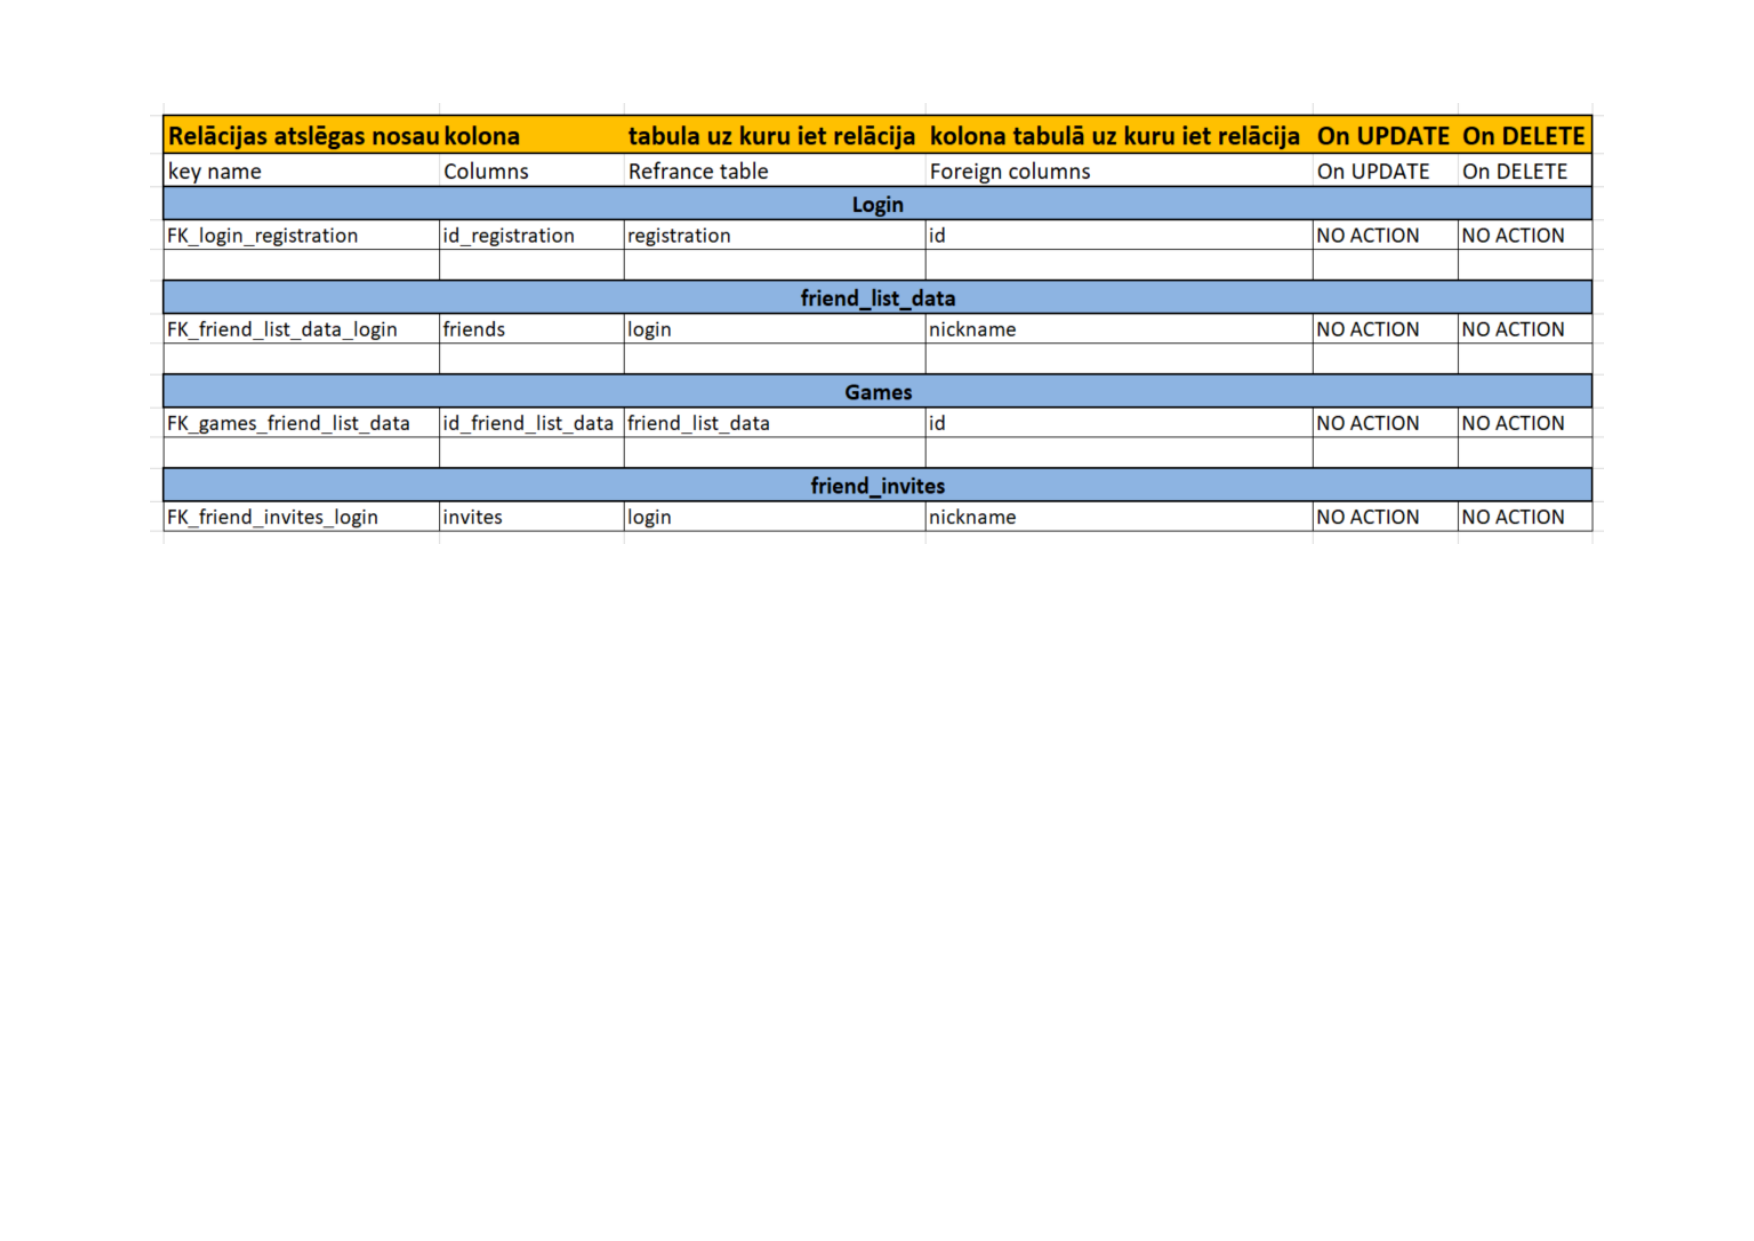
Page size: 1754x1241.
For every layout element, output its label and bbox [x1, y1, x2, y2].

picture [150, 103, 1604, 544]
